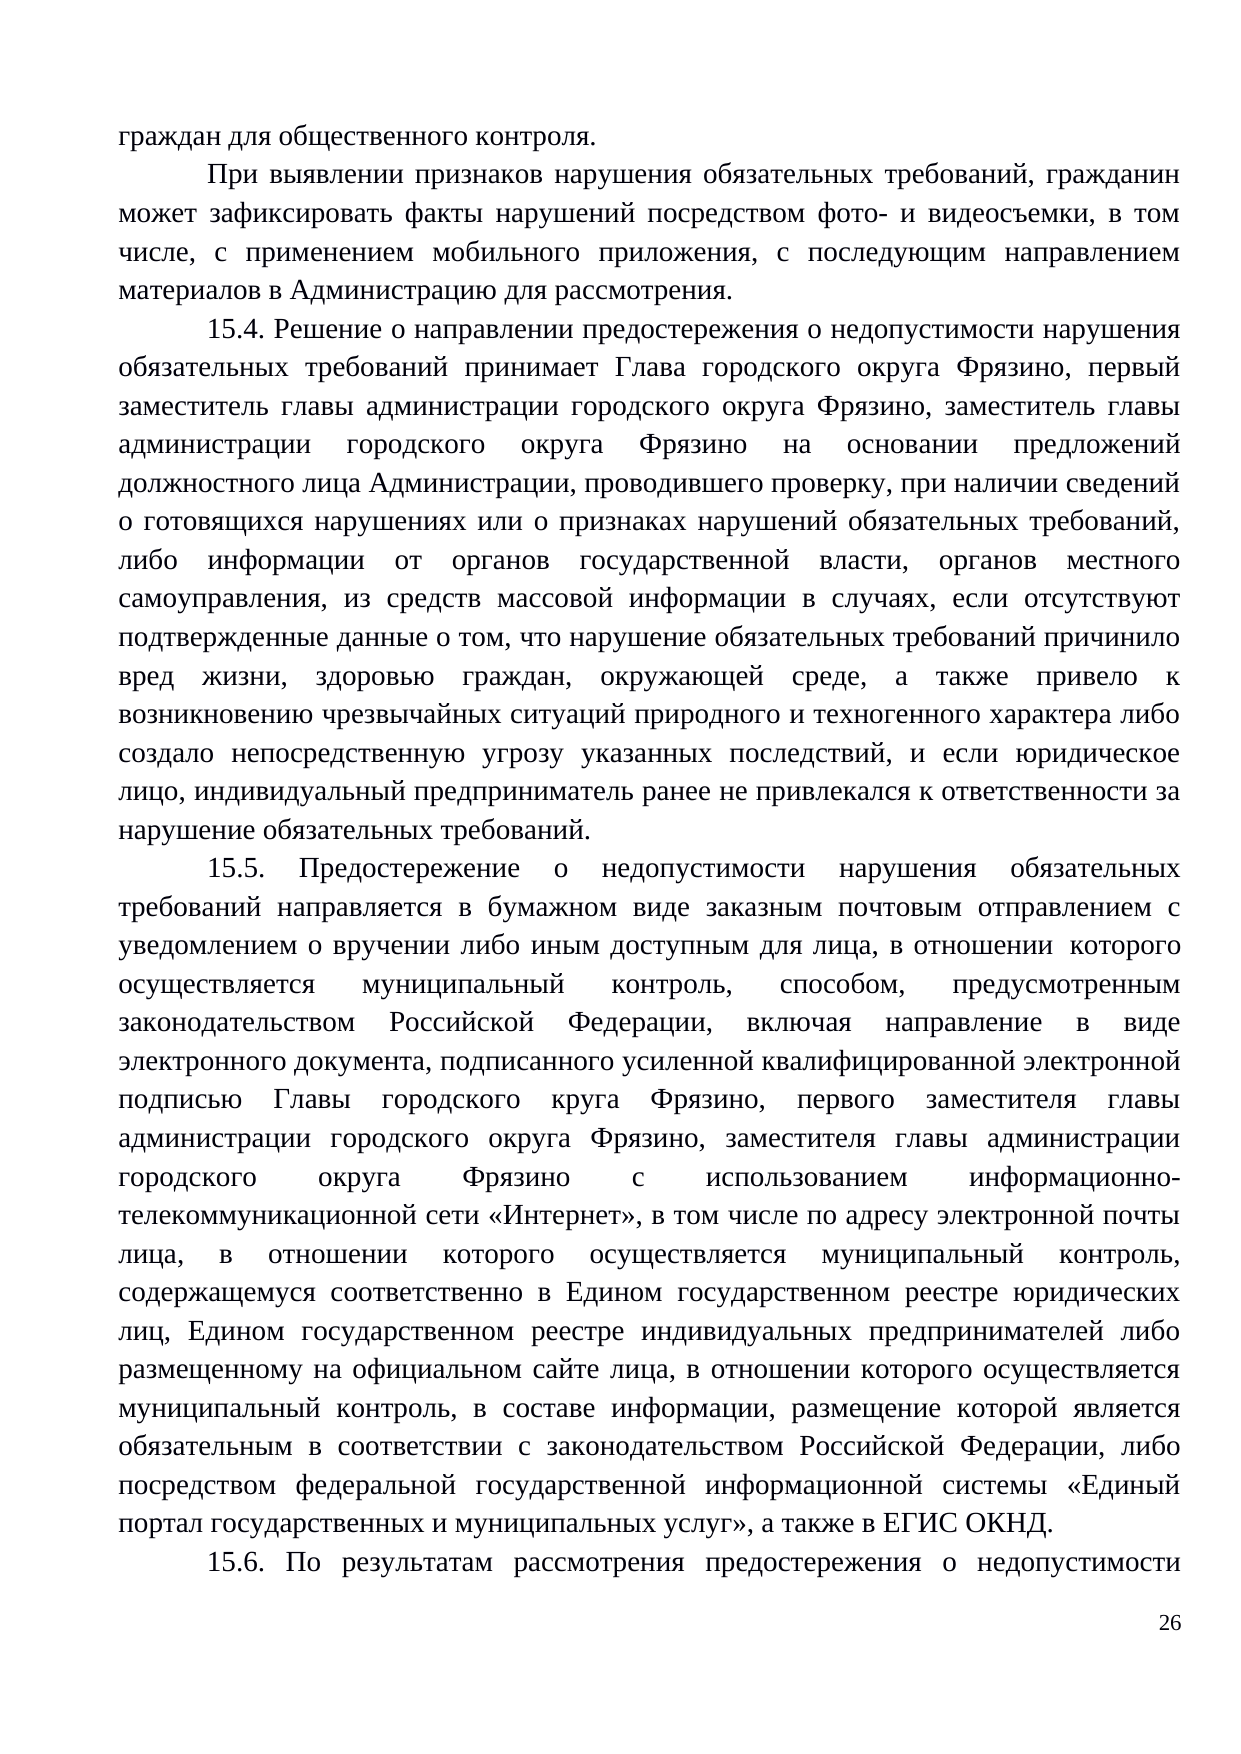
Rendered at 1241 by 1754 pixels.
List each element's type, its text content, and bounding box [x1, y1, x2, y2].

text При выявлении признаков нарушения обязательных требований, гражданин может зафиксировать факты нарушений посредством фото- и видеосъемки, в том числе, с применением мобильного приложения, с последующим направлением материалов в Администрацию для рассмотрения. [118, 157, 1181, 306]
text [118, 1544, 1181, 1578]
text 15.4. Решение о направлении предостережения о недопустимости нарушения обязательных требований принимает Глава городского округа Фрязино, первый заместитель главы администрации городского округа Фрязино, заместитель главы администрации городского округа Фрязино на основании предложений должностного лица Администрации, проводившего проверку, при наличии сведений о готовящихся нарушениях или о признаках нарушений обязательных требований, либо информации от органов государственной власти, органов местного самоуправления, из средств массовой информации в случаях, если отсутствуют подтвержденные данные о том, что нарушение обязательных требований причинило вред жизни, здоровью граждан, окружающей среде, а также привело к возникновению чрезвычайных ситуаций природного и техногенного характера либо создало непосредственную угрозу указанных последствий, и если юридическое лицо, индивидуальный предприниматель ранее не привлекался к ответственности за нарушение обязательных требований. [118, 311, 1181, 845]
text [118, 118, 1181, 152]
text 15.5. Предостережение о недопустимости нарушения обязательных требований направляется в бумажном виде заказным почтовым отправлением с уведомлением о вручении либо иным доступным для лица, в отношении которого осуществляется муниципальный контроль, способом, предусмотренным законодательством Российской Федерации, включая направление в виде электронного документа, подписанного усиленной квалифицированной электронной подписью Главы городского круга Фрязино, первого заместителя главы администрации городского округа Фрязино, заместителя главы администрации городского округа Фрязино с использованием информационно-телекоммуникационной сети «Интернет», в том числе по адресу электронной почты лица, в отношении которого осуществляется муниципальный контроль, содержащемуся соответственно в Едином государственном реестре юридических лиц, Едином государственном реестре индивидуальных предпринимателей либо размещенному на официальном сайте лица, в отношении которого осуществляется муниципальный контроль, в составе информации, размещение которой является обязательным в соответствии с законодательством Российской Федерации, либо посредством федеральной государственной информационной системы «Единый портал государственных и муниципальных услуг», а также в ЕГИС ОКНД. [118, 850, 1181, 1539]
